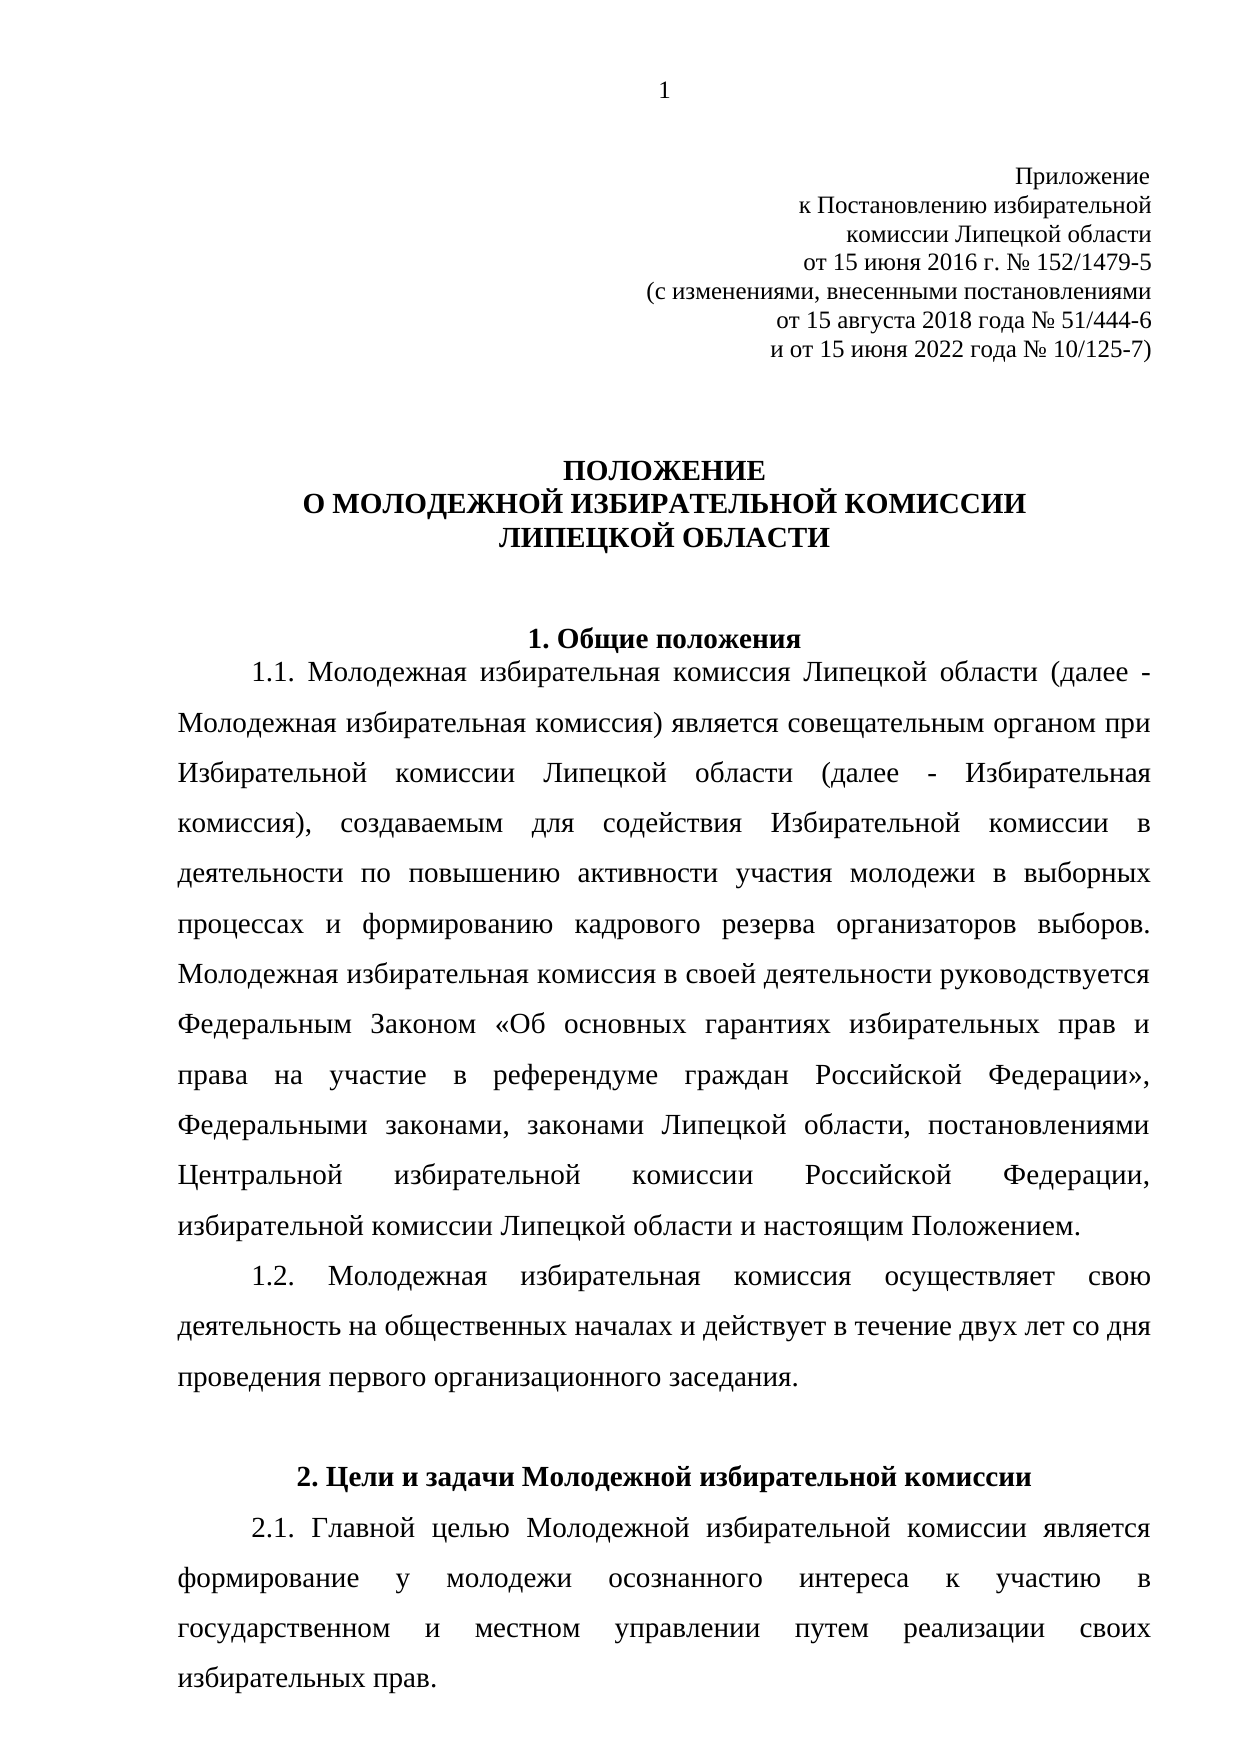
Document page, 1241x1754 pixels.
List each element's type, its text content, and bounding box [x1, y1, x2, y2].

text и от 15 июня 2022 года № 10/125-7) [177, 334, 1152, 362]
text О МОЛОДЕЖНОЙ ИЗБИРАТЕЛЬНОЙ КОМИССИИ [177, 487, 1152, 520]
text комиссии Липецкой области [177, 219, 1152, 247]
text (с изменениями, внесенными постановлениями [177, 276, 1152, 305]
text ЛИПЕЦКОЙ ОБЛАСТИ [177, 520, 1152, 554]
text от 15 июня 2016 г. № 152/1479-5 [177, 247, 1152, 276]
text 1.2. Молодежная избирательная комиссия осуществляет свою деятельность на общественных началах и действует в течение двух лет со дня проведения первого организационного заседания. [177, 1258, 1152, 1392]
text к Постановлению избирательной [177, 190, 1152, 219]
text ПОЛОЖЕНИЕ [177, 453, 1152, 487]
text 1. Общие положения [177, 621, 1152, 654]
text от 15 августа 2018 года № 51/444-6 [177, 305, 1152, 334]
text Приложение [177, 161, 1152, 190]
text 1.1. Молодежная избирательная комиссия Липецкой области (далее - Молодежная избирательная комиссия) является совещательным органом при Избирательной комиссии Липецкой области (далее - Избирательная комиссия), создаваемым для содействия Избирательной комиссии в деятельности по повышению активности участия молодежи в выборных процессах и формированию кадрового резерва организаторов выборов. Молодежная избирательная комиссия в своей деятельности руководствуется Федеральным Законом «Об основных гарантиях избирательных прав и права на участие в референдуме граждан Российской Федерации», Федеральными законами, законами Липецкой области, постановлениями Центральной избирательной комиссии Российской Федерации, избирательной комиссии Липецкой области и настоящим Положением. [177, 654, 1152, 1241]
text 2.1. Главной целью Молодежной избирательной комиссии является формирование у молодежи осознанного интереса к участию в государственном и местном управлении путем реализации своих избирательных прав. [177, 1510, 1152, 1694]
text 2. Цели и задачи Молодежной избирательной комиссии [177, 1459, 1152, 1493]
